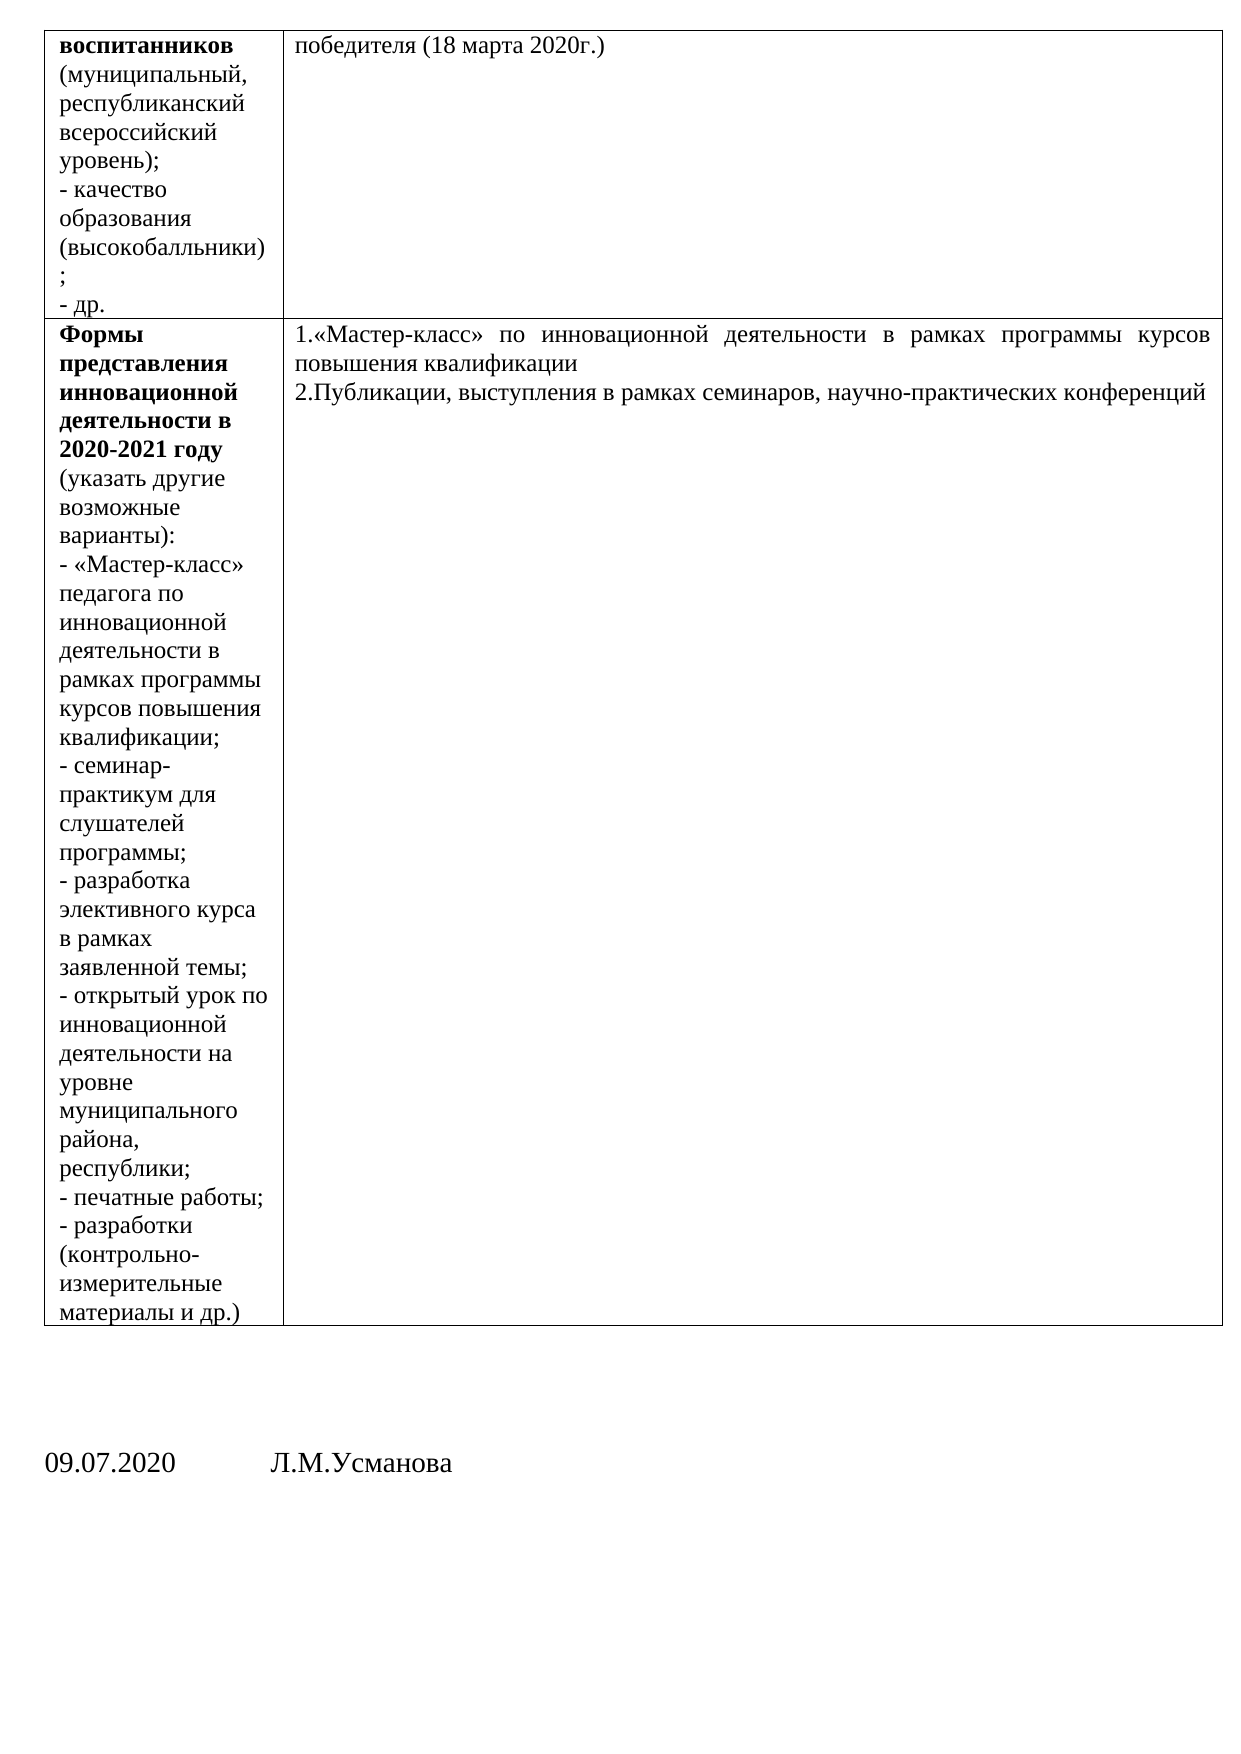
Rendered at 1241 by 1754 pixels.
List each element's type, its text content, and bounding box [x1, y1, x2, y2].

table_cell 1.«Мастер-класс» по инновационной деятельности в рамках программы курсов повышения квалификации 2.Публикации, выступления в рамках семинаров, научно-практических конференций [284, 319, 1222, 1325]
text 09.07.2020 Л.М.Усманова [44, 1445, 1152, 1479]
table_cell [284, 31, 1222, 318]
table_cell Формы представления инновационной деятельности в 2020-2021 году (указать другие возможные варианты): - «Мастер-класс» педагога по инновационной деятельности в рамках программы курсов повышения квалификации; - семинар-практикум для слушателей программы; - разработка элективного курса в рамках заявленной темы; - открытый урок по инновационной деятельности на уровне муниципального района, республики; - печатные работы; - разработки (контрольно-измерительные материалы и др.) [45, 319, 283, 1325]
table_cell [45, 31, 283, 318]
